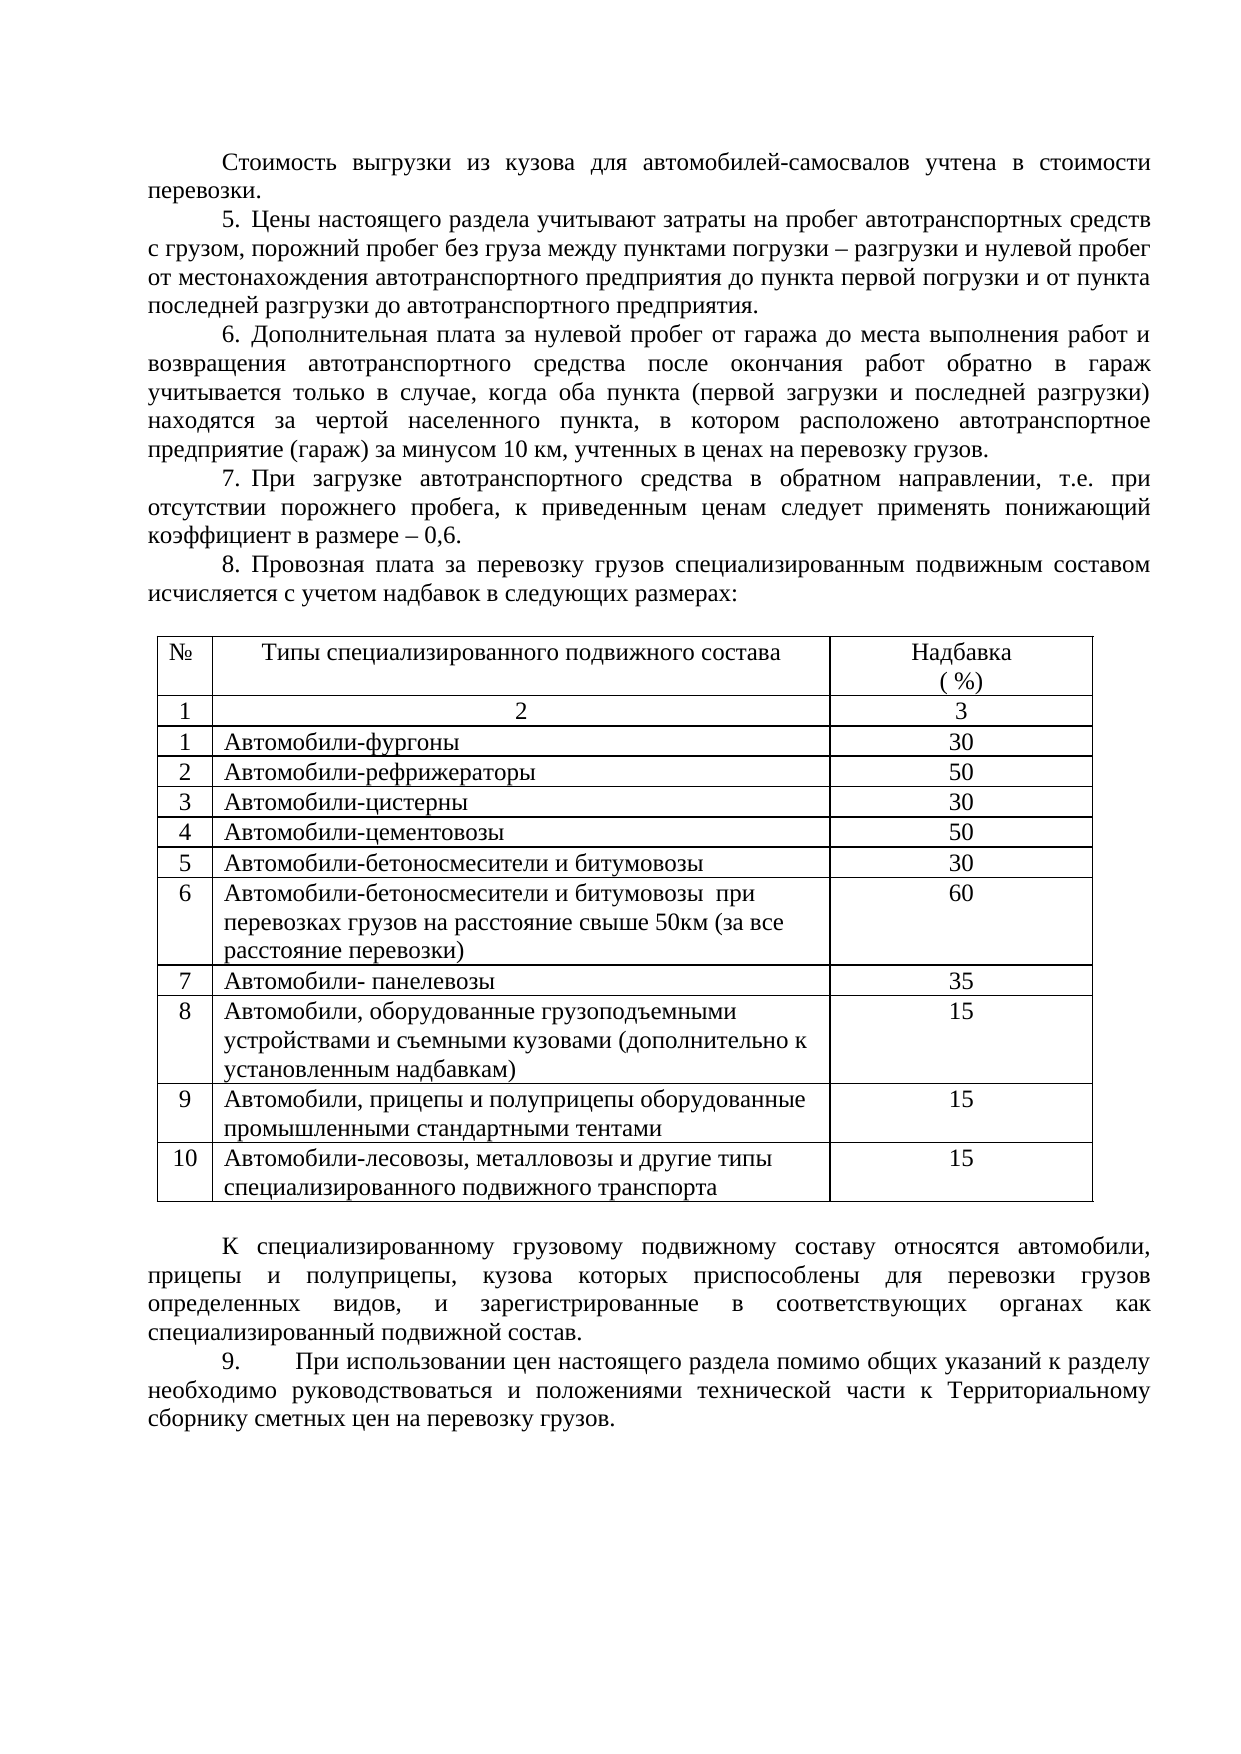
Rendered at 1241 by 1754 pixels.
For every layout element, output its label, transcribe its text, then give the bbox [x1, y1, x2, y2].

table_cell Автомобили-бетоносмесители и битумовозы при перевозках грузов на расстояние свыше 50км (за все расстояние перевозки) [213, 878, 829, 964]
table_cell 7 [158, 966, 212, 995]
table_cell 8 [158, 996, 212, 1082]
table_header Типы специализированного подвижного состава [213, 637, 829, 695]
table_cell 1 [158, 696, 212, 725]
table_cell 30 [831, 848, 1092, 877]
table_cell Автомобили-цементовозы [213, 818, 829, 846]
text 6. Дополнительная плата за нулевой пробег от гаража до места выполнения работ и возвращения автотранспортного средства после окончания работ обратно в гараж учитывается только в случае, когда оба пункта (первой загрузки и последней разгрузки) находятся за чертой населенного пункта, в котором расположено автотранспортное предприятие (гараж) за минусом 10 км, учтенных в ценах на перевозку грузов. [148, 319, 1152, 463]
text 5. Цены настоящего раздела учитывают затраты на пробег автотранспортных средств с грузом, порожний пробег без груза между пунктами погрузки – разгрузки и нулевой пробег от местонахождения автотранспортного предприятия до пункта первой погрузки и от пункта последней разгрузки до автотранспортного предприятия. [148, 204, 1152, 319]
table_cell 60 [831, 878, 1092, 964]
table_cell Автомобили-лесовозы, металловозы и другие типы специализированного подвижного транспорта [213, 1143, 829, 1201]
table_cell 9 [158, 1084, 212, 1142]
table_cell 30 [831, 727, 1092, 755]
table_cell Автомобили-цистерны [213, 787, 829, 816]
table_cell Автомобили- панелевозы [213, 966, 829, 995]
table_cell 2 [213, 696, 829, 725]
list При использовании цен настоящего раздела помимо общих указаний к разделу необходимо руководствоваться и положениями технической части к Территориальному сборнику сметных цен на перевозку грузов. [148, 1346, 1152, 1432]
table_cell 3 [158, 787, 212, 816]
table_cell 2 [158, 757, 212, 786]
text Стоимость выгрузки из кузова для автомобилей-самосвалов учтена в стоимости перевозки. [148, 147, 1152, 204]
table_cell Автомобили, оборудованные грузоподъемными устройствами и съемными кузовами (дополнительно к установленным надбавкам) [213, 996, 829, 1082]
text 8. Провозная плата за перевозку грузов специализированным подвижным составом исчисляется с учетом надбавок в следующих размерах: [148, 549, 1152, 607]
text К специализированному грузовому подвижному составу относятся автомобили, прицепы и полуприцепы, кузова которых приспособлены для перевозки грузов определенных видов, и зарегистрированные в соответствующих органах как специализированный подвижной состав. [148, 1231, 1152, 1346]
table_header № [158, 637, 212, 695]
table_header Надбавка ( %) [831, 637, 1092, 695]
table_cell 6 [158, 878, 212, 964]
table_cell 10 [158, 1143, 212, 1201]
table_cell 15 [831, 1084, 1092, 1142]
table_cell 3 [831, 696, 1092, 725]
table_cell Автомобили-бетоносмесители и битумовозы [213, 848, 829, 877]
table_cell 1 [158, 727, 212, 755]
table_cell Автомобили-рефрижераторы [213, 757, 829, 786]
table_cell 15 [831, 1143, 1092, 1201]
table_cell 5 [158, 848, 212, 877]
table_cell 30 [831, 787, 1092, 816]
table_cell 15 [831, 996, 1092, 1082]
table_cell 50 [831, 818, 1092, 846]
table_cell Автомобили, прицепы и полуприцепы оборудованные промышленными стандартными тентами [213, 1084, 829, 1142]
table_cell 50 [831, 757, 1092, 786]
text 7. При загрузке автотранспортного средства в обратном направлении, т.е. при отсутствии порожнего пробега, к приведенным ценам следует применять понижающий коэффициент в размере – 0,6. [148, 463, 1152, 549]
table_cell Автомобили-фургоны [213, 727, 829, 755]
table_cell 4 [158, 818, 212, 846]
table_cell 35 [831, 966, 1092, 995]
